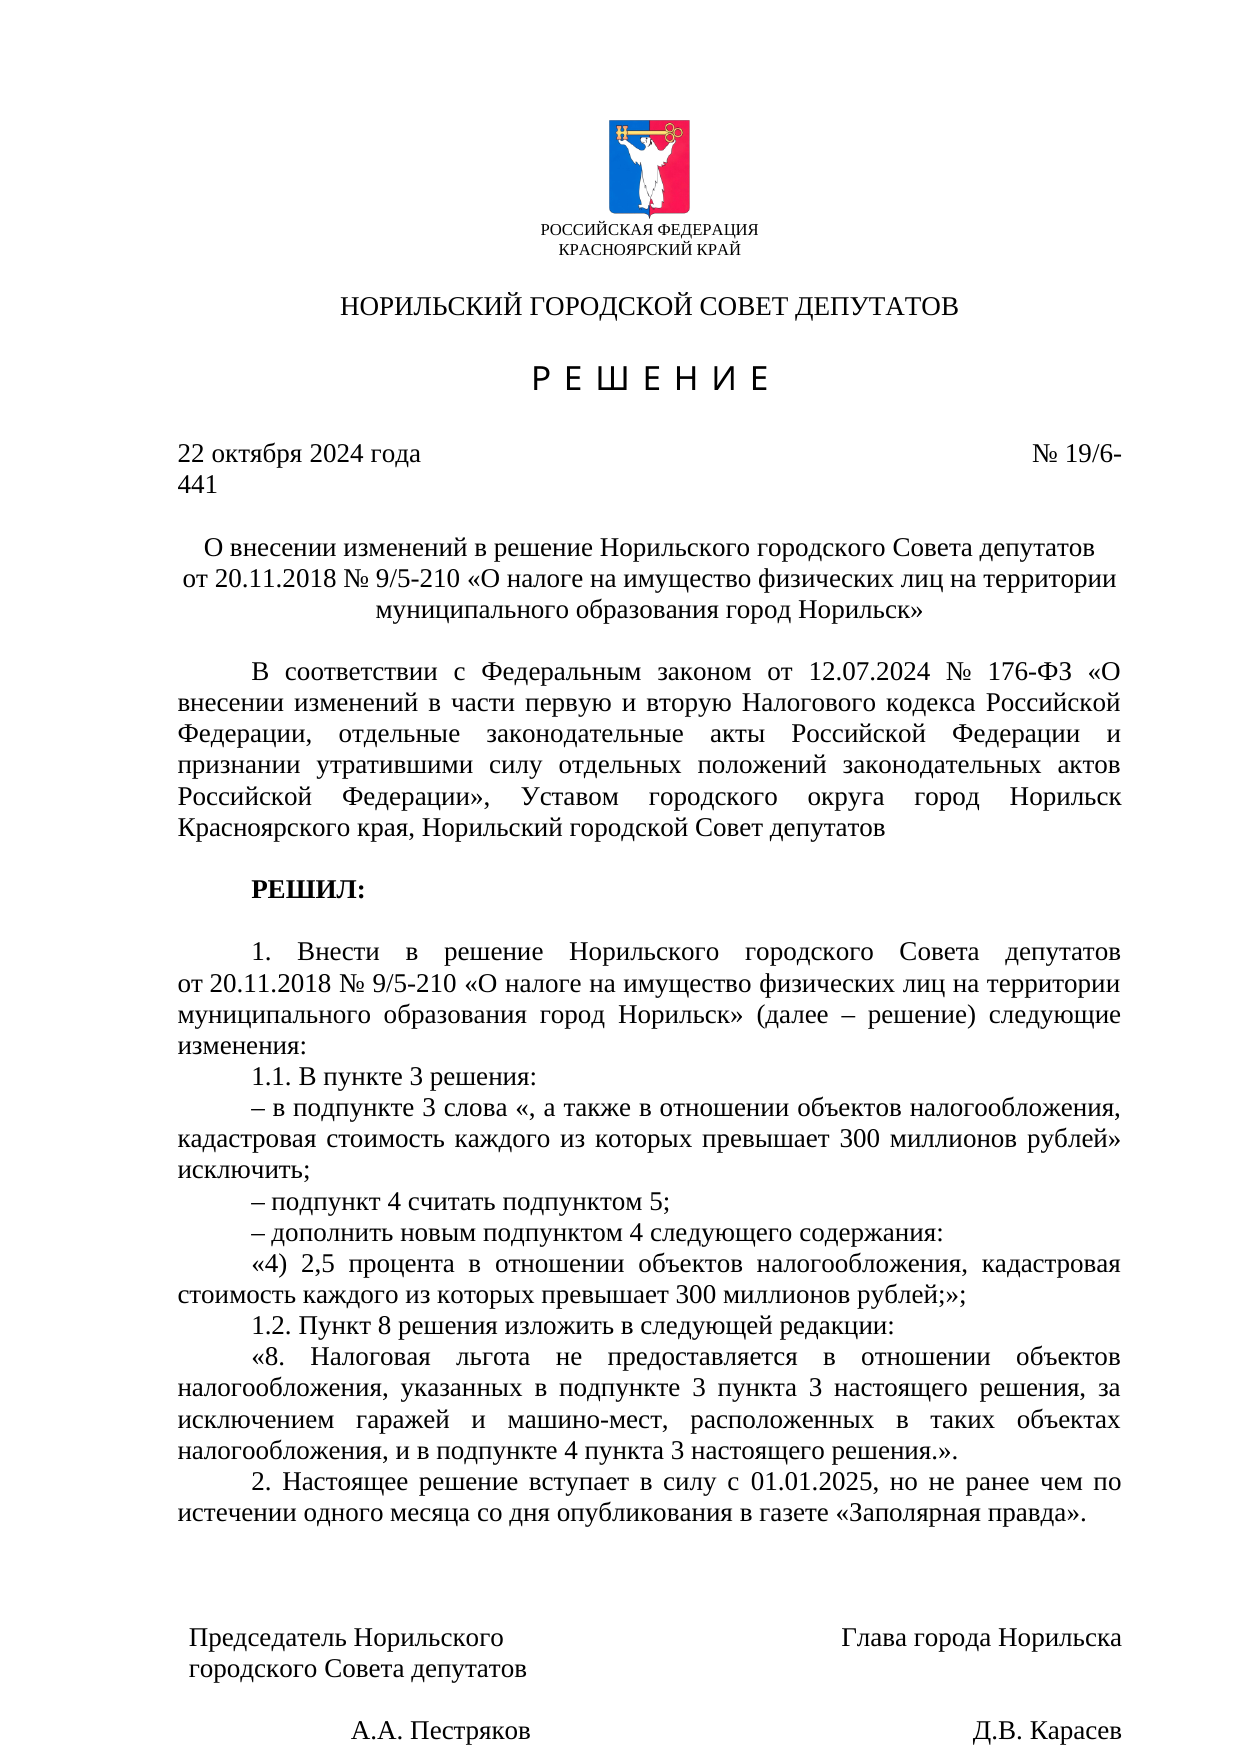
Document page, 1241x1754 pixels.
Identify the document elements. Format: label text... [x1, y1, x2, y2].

table_header Председатель Норильского городского Совета депутатов А.А. Пестряков [177, 1621, 649, 1745]
text РОССИЙСКАЯ ФЕДЕРАЦИЯ [177, 220, 1122, 239]
table_header Глава города Норильска Д.В. Карасев [649, 1621, 1133, 1745]
text О внесении изменений в решение Норильского городского Совета депутатов от 20.11.2018 № 9/5-210 «О налоге на имущество физических лиц на территории муниципального образования город Норильск» [177, 531, 1122, 624]
text 22 октября 2024 года № 19/6-441 [177, 437, 1122, 499]
list 2. Настоящее решение вступает в силу с 01.01.2025, но не ранее чем по истечении одного месяца со дня опубликования в газете «Заполярная правда». [177, 1465, 1122, 1527]
text «8. Налоговая льгота не предоставляется в отношении объектов налогообложения, указанных в подпункте 3 пункта 3 настоящего решения, за исключением гаражей и машино-мест, расположенных в таких объектах налогообложения, и в подпункте 4 пункта 3 настоящего решения.». [177, 1340, 1122, 1465]
text Р Е Ш Е Н И Е [177, 355, 1122, 400]
text 1.2. Пункт 8 решения изложить в следующей редакции: [177, 1309, 1122, 1340]
text НОРИЛЬСКИЙ ГОРОДСКОЙ СОВЕТ ДЕПУТАТОВ [177, 290, 1122, 321]
text РЕШИЛ: [177, 873, 1122, 904]
text – дополнить новым подпунктом 4 следующего содержания: [177, 1216, 1122, 1247]
text 1.1. В пункте 3 решения: [177, 1060, 1122, 1091]
text 1. Внести в решение Норильского городского Совета депутатов от 20.11.2018 № 9/5-210 «О налоге на имущество физических лиц на территории муниципального образования город Норильск» (далее – решение) следующие изменения: [177, 936, 1122, 1060]
text В соответствии с Федеральным законом от 12.07.2024 № 176-ФЗ «О внесении изменений в части первую и вторую Налогового кодекса Российской Федерации, отдельные законодательные акты Российской Федерации и признании утратившими силу отдельных положений законодательных актов Российской Федерации», Уставом городского округа город Норильск Красноярского края, Норильский городской Совет депутатов [177, 655, 1122, 842]
picture [607, 118, 692, 221]
text – в подпункте 3 слова «, а также в отношении объектов налогообложения, кадастровая стоимость каждого из которых превышает 300 миллионов рублей» исключить; [177, 1091, 1122, 1185]
text «4) 2,5 процента в отношении объектов налогообложения, кадастровая стоимость каждого из которых превышает 300 миллионов рублей;»; [177, 1247, 1122, 1309]
text – подпункт 4 считать подпунктом 5; [177, 1185, 1122, 1216]
text КРАСНОЯРСКИЙ КРАЙ [177, 239, 1122, 258]
